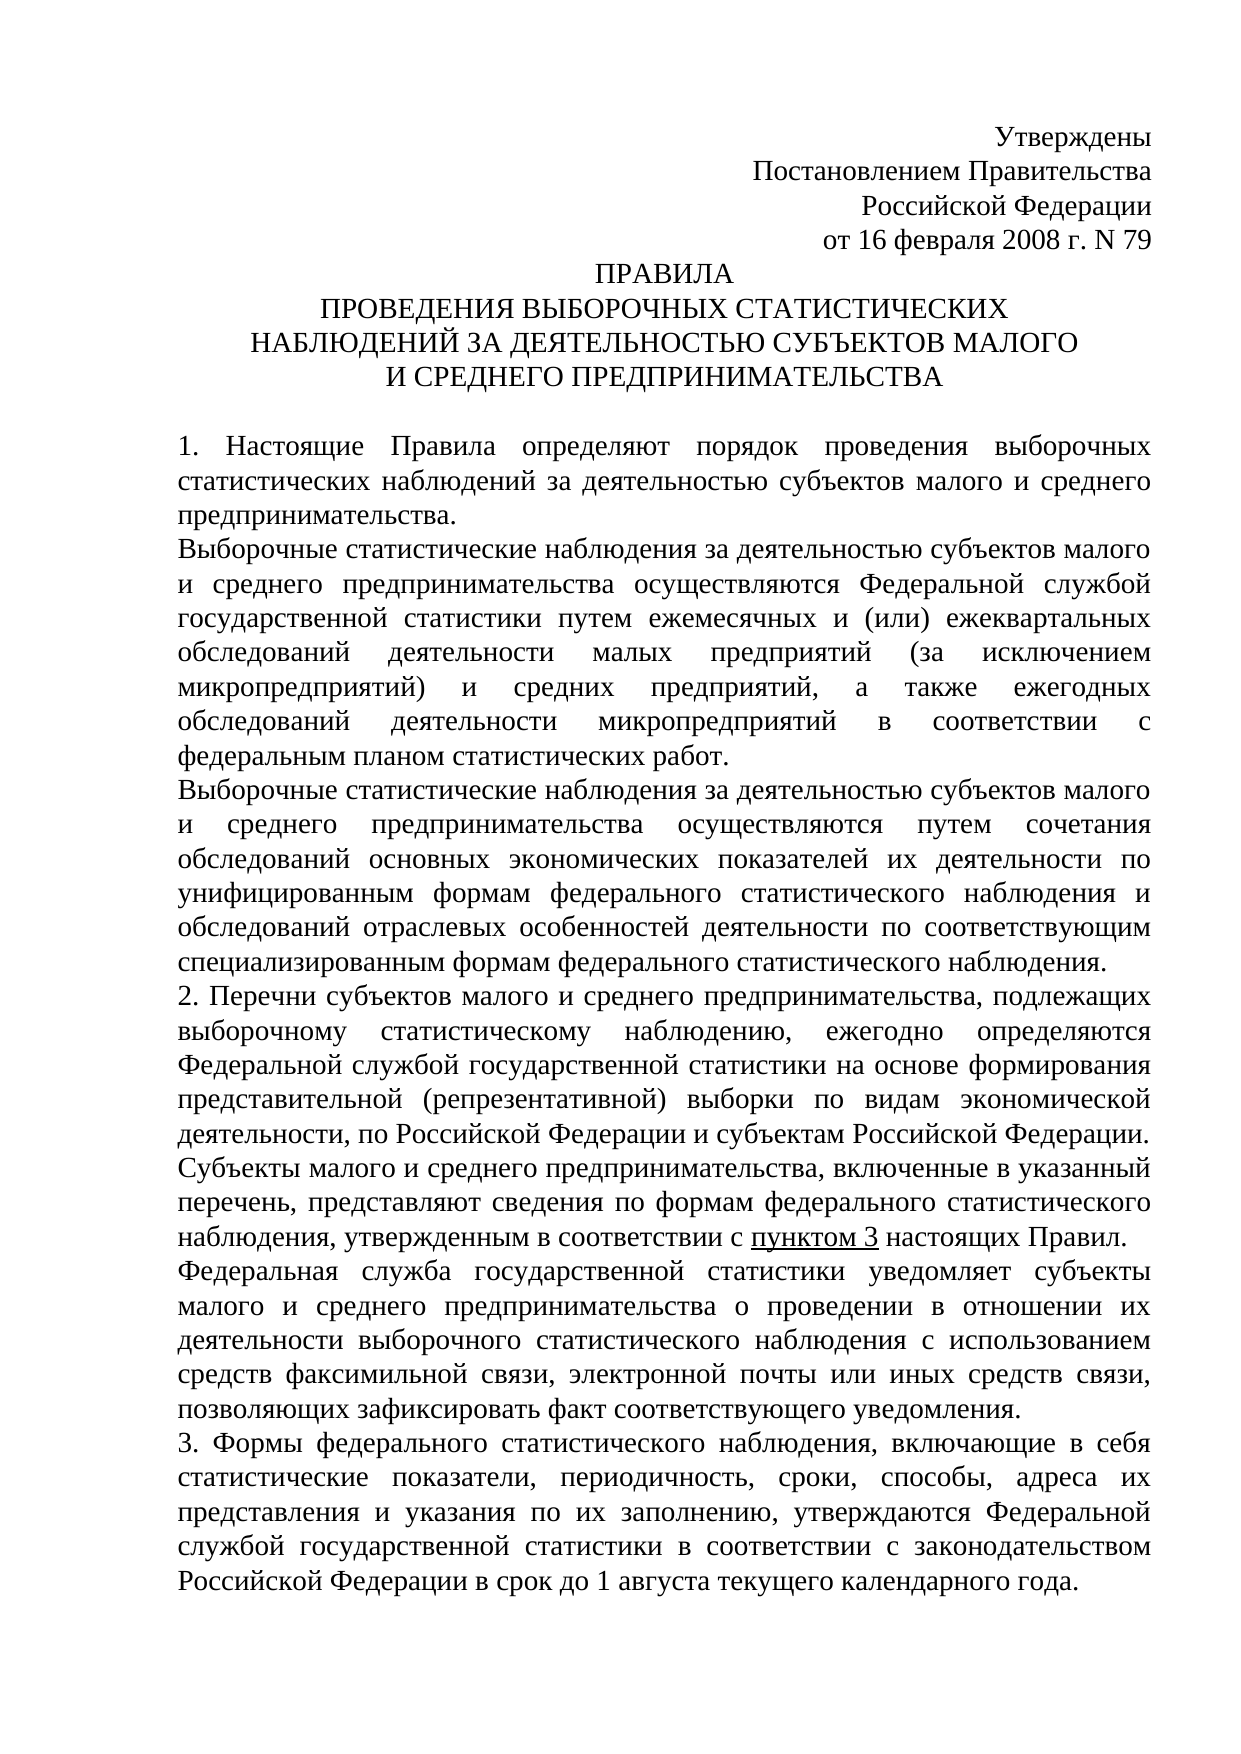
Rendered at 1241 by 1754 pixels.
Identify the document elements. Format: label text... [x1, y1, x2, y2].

text 3. Формы федерального статистического наблюдения, включающие в себя статистические показатели, периодичность, сроки, способы, адреса их представления и указания по их заполнению, утверждаются Федеральной службой государственной статистики в соответствии с законодательством Российской Федерации в срок до 1 августа текущего календарного года. [177, 1424, 1152, 1596]
text 1. Настоящие Правила определяют порядок проведения выборочных статистических наблюдений за деятельностью субъектов малого и среднего предпринимательства. [177, 427, 1152, 531]
text ПРАВИЛА [177, 256, 1152, 290]
text от 16 февраля 2008 г. N 79 [177, 221, 1152, 256]
text НАБЛЮДЕНИЙ ЗА ДЕЯТЕЛЬНОСТЬЮ СУБЪЕКТОВ МАЛОГО [177, 324, 1152, 359]
text Федеральная служба государственной статистики уведомляет субъекты малого и среднего предпринимательства о проведении в отношении их деятельности выборочного статистического наблюдения с использованием средств факсимильной связи, электронной почты или иных средств связи, позволяющих зафиксировать факт соответствующего уведомления. [177, 1252, 1152, 1424]
text Утверждены [177, 118, 1152, 152]
text Выборочные статистические наблюдения за деятельностью субъектов малого и среднего предпринимательства осуществляются Федеральной службой государственной статистики путем ежемесячных и (или) ежеквартальных обследований деятельности малых предприятий (за исключением микропредприятий) и средних предприятий, а также ежегодных обследований деятельности микропредприятий в соответствии с федеральным планом статистических работ. [177, 531, 1152, 771]
text 2. Перечни субъектов малого и среднего предпринимательства, подлежащих выборочному статистическому наблюдению, ежегодно определяются Федеральной службой государственной статистики на основе формирования представительной (репрезентативной) выборки по видам экономической деятельности, по Российской Федерации и субъектам Российской Федерации. [177, 977, 1152, 1149]
text И СРЕДНЕГО ПРЕДПРИНИМАТЕЛЬСТВА [177, 359, 1152, 393]
text Субъекты малого и среднего предпринимательства, включенные в указанный перечень, представляют сведения по формам федерального статистического наблюдения, утвержденным в соответствии с пунктом 3 настоящих Правил. [177, 1149, 1152, 1252]
text Российской Федерации [177, 187, 1152, 221]
text Постановлением Правительства [177, 152, 1152, 187]
text ПРОВЕДЕНИЯ ВЫБОРОЧНЫХ СТАТИСТИЧЕСКИХ [177, 290, 1152, 324]
text Выборочные статистические наблюдения за деятельностью субъектов малого и среднего предпринимательства осуществляются путем сочетания обследований основных экономических показателей их деятельности по унифицированным формам федерального статистического наблюдения и обследований отраслевых особенностей деятельности по соответствующим специализированным формам федерального статистического наблюдения. [177, 771, 1152, 977]
